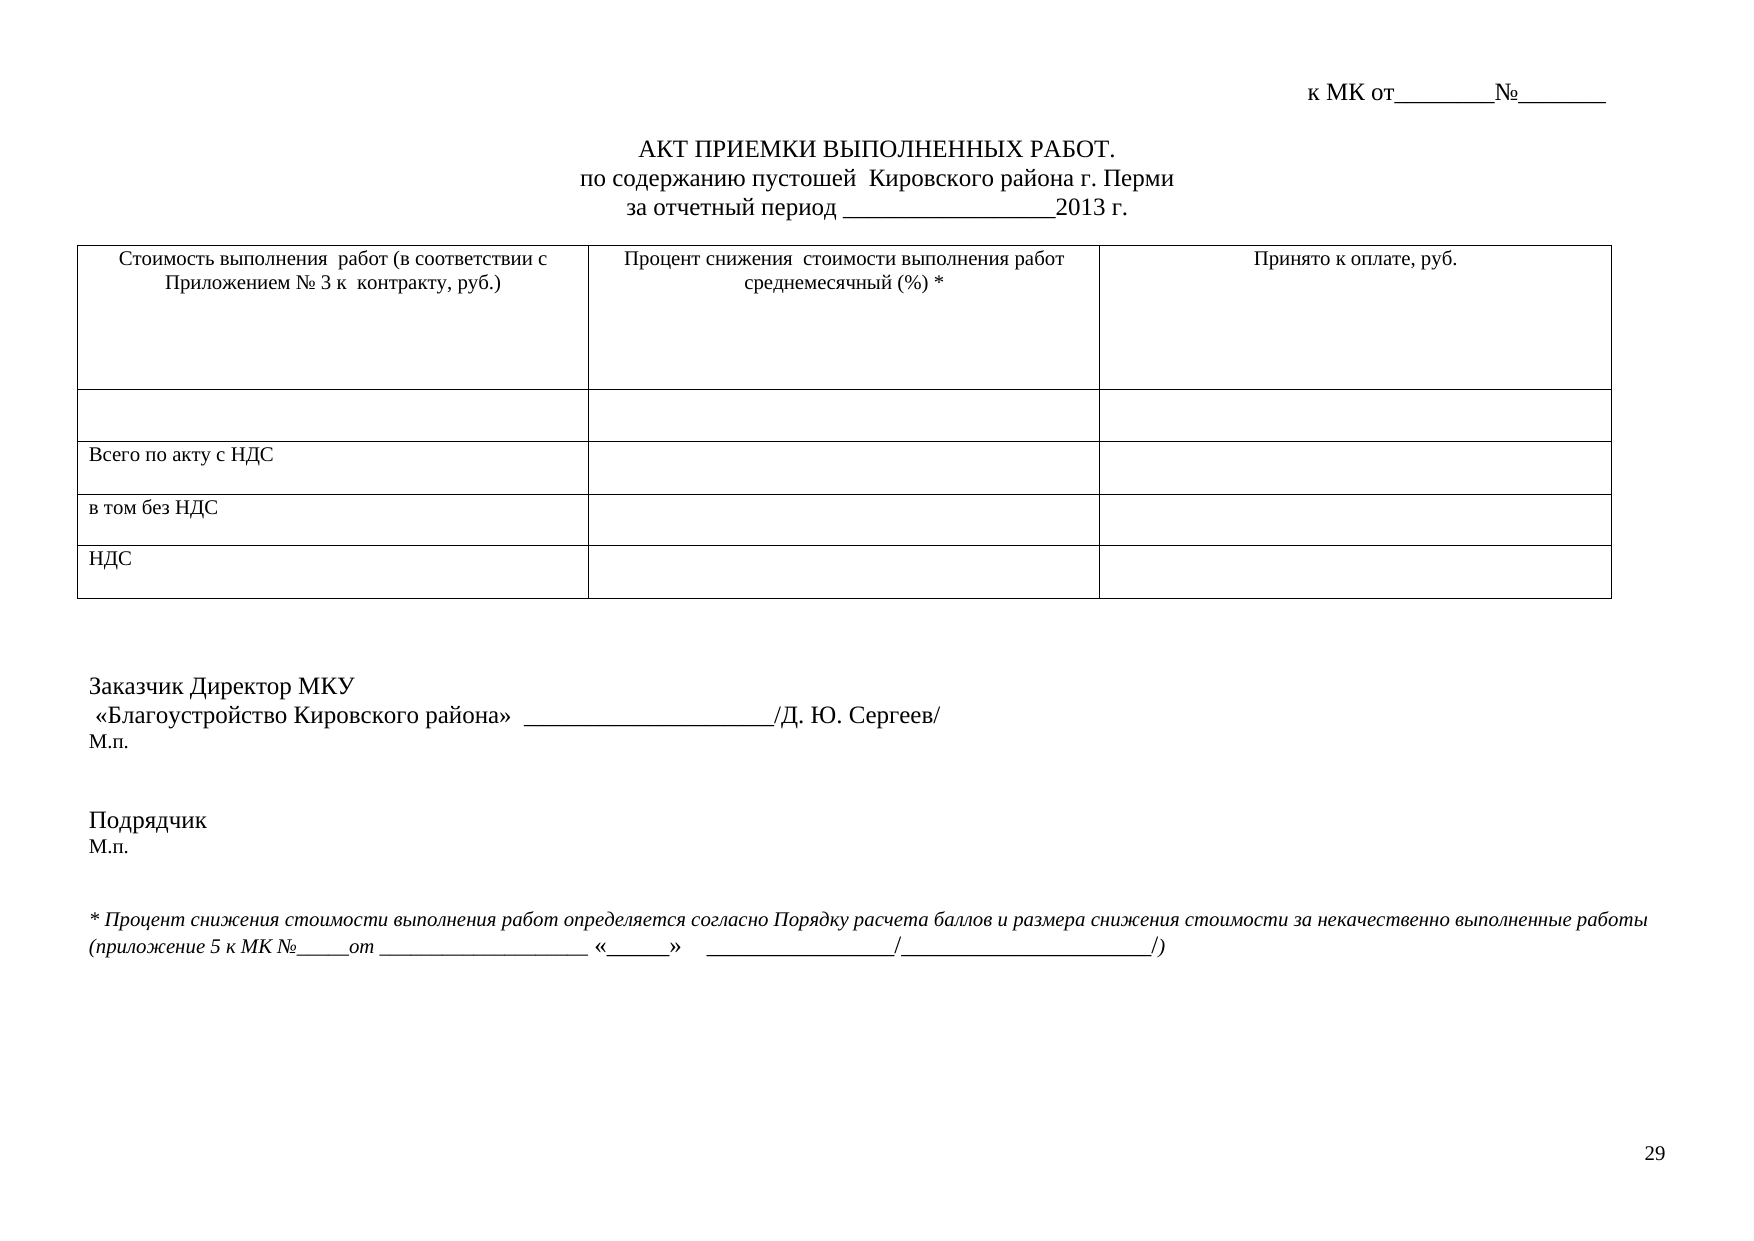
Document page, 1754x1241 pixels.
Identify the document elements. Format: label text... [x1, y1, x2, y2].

text АКТ ПРИЕМКИ ВЫПОЛНЕННЫХ РАБОТ. [89, 134, 1665, 163]
table_cell НДС [78, 546, 588, 598]
table_header Принято к оплате, руб. [1100, 246, 1611, 389]
text Подрядчик [89, 806, 1665, 834]
table_cell в том без НДС [78, 495, 588, 545]
text М.п. [89, 834, 1665, 858]
table_cell [589, 495, 1099, 545]
text за отчетный период _________________2013 г. [89, 192, 1665, 221]
text к МК от________№_______ [89, 77, 1665, 106]
text Заказчик Директор МКУ [89, 671, 1665, 700]
table_cell [589, 442, 1099, 494]
table_header Процент снижения стоимости выполнения работ среднемесячный (%) * [589, 246, 1099, 389]
table_cell [78, 390, 588, 441]
table_cell [1100, 442, 1611, 494]
table_cell [1100, 390, 1611, 441]
table_cell Всего по акту с НДС [78, 442, 588, 494]
table_cell [589, 546, 1099, 598]
text * Процент снижения стоимости выполнения работ определяется согласно Порядку расчета баллов и размера снижения стоимости за некачественно выполненные работы (приложение 5 к МК №_____от ____________________ «_____» _______________/____________________/) [89, 907, 1665, 959]
table_header Стоимость выполнения работ (в соответствии с Приложением № 3 к контракту, руб.) [78, 246, 588, 389]
table_cell [1100, 495, 1611, 545]
text «Благоустройство Кировского района» ____________________/Д. Ю. Сергеев/ [89, 700, 1665, 729]
text М.п. [89, 729, 1665, 753]
table_cell [1100, 546, 1611, 598]
text по содержанию пустошей Кировского района г. Перми [89, 163, 1665, 192]
table_cell [589, 390, 1099, 441]
